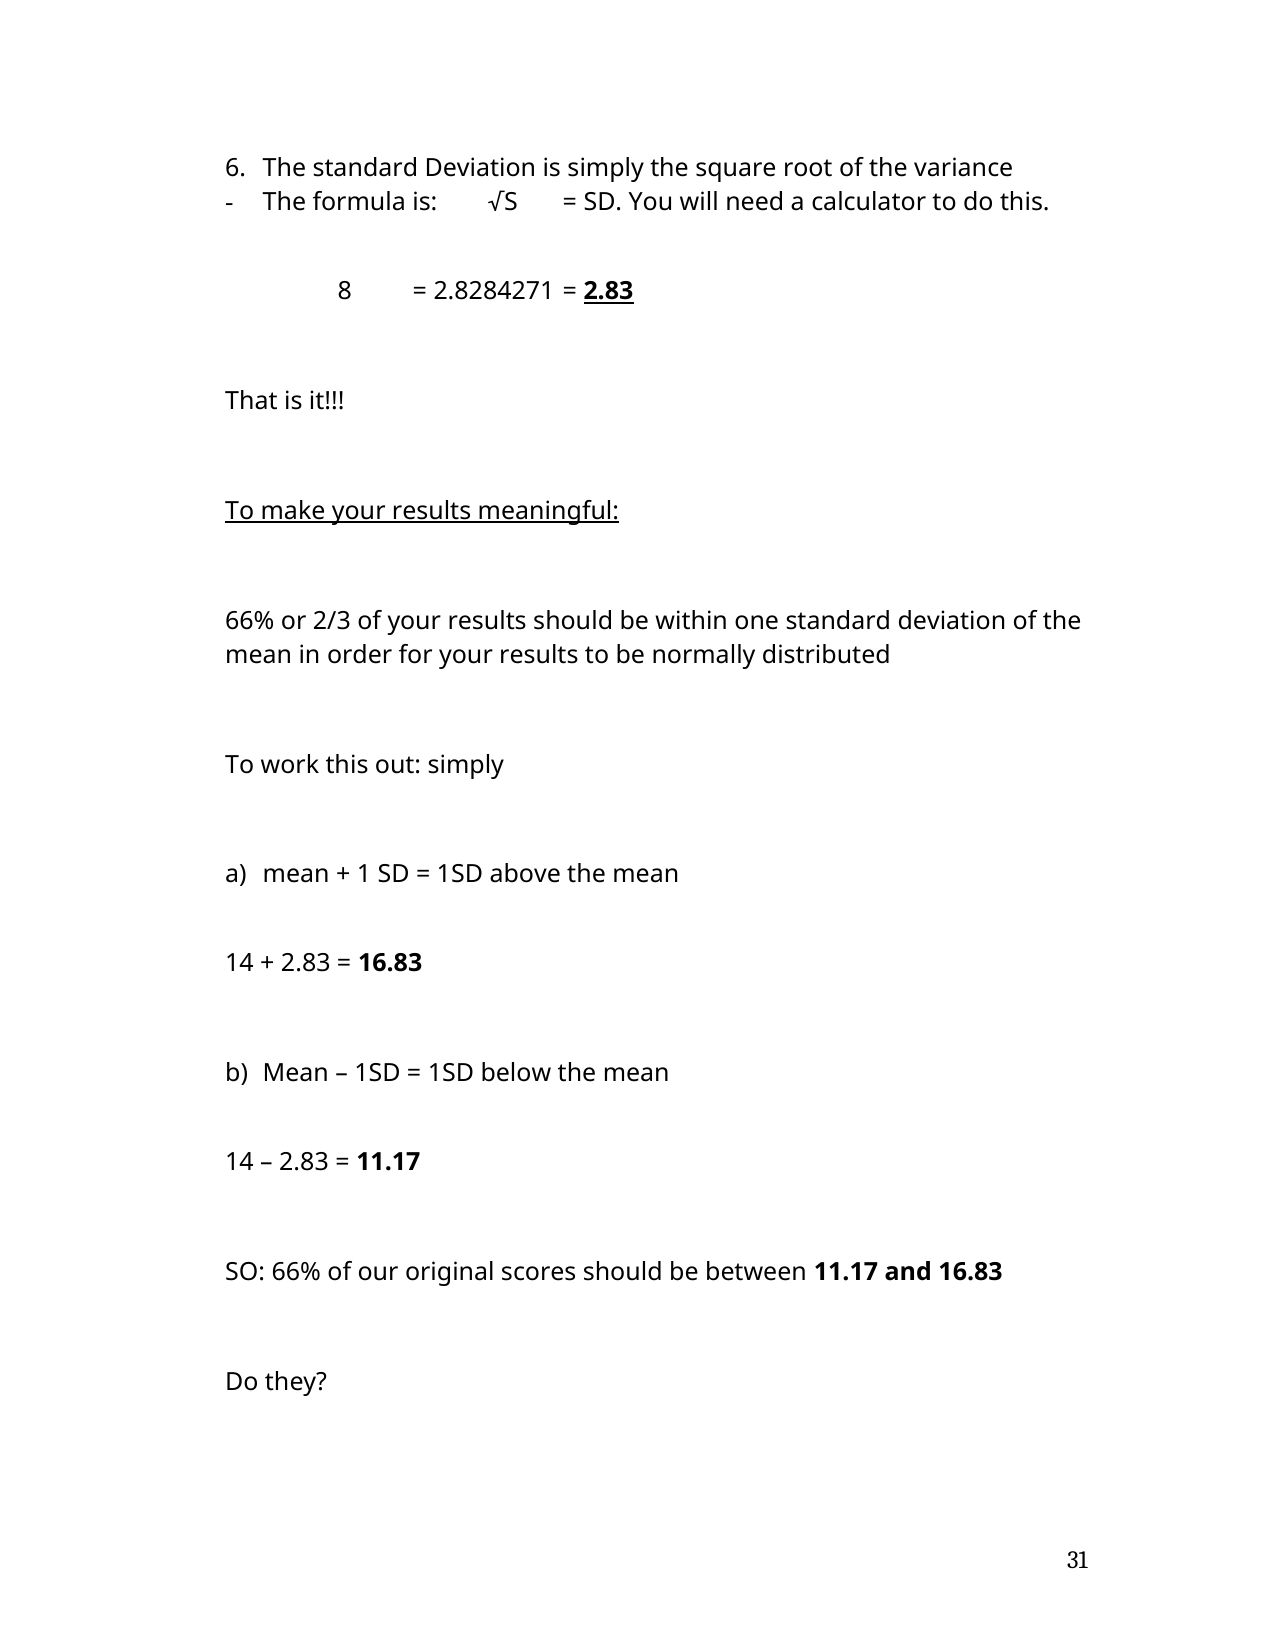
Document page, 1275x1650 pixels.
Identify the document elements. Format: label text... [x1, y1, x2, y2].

list mean + 1 SD = 1SD above the mean [225, 856, 1087, 890]
text To work this out: simply [225, 746, 1087, 780]
text 8 = 2.8284271 = 2.83 [337, 273, 1087, 307]
list Mean – 1SD = 1SD below the mean [225, 1055, 1087, 1089]
text Do they? [225, 1363, 1087, 1397]
text That is it!!! [225, 383, 1087, 417]
text SO: 66% of our original scores should be between 11.17 and 16.83 [225, 1253, 1087, 1288]
text 66% or 2/3 of your results should be within one standard deviation of the mean in order for your results to be normally distributed [225, 602, 1087, 671]
text 14 – 2.83 = 11.17 [225, 1144, 1087, 1178]
list The standard Deviation is simply the square root of the variance [225, 150, 1087, 184]
text To make your results meaningful: [225, 493, 1087, 527]
text 14 + 2.83 = 16.83 [225, 945, 1087, 979]
list The formula is: √S = SD. You will need a calculator to do this. [225, 184, 1087, 218]
